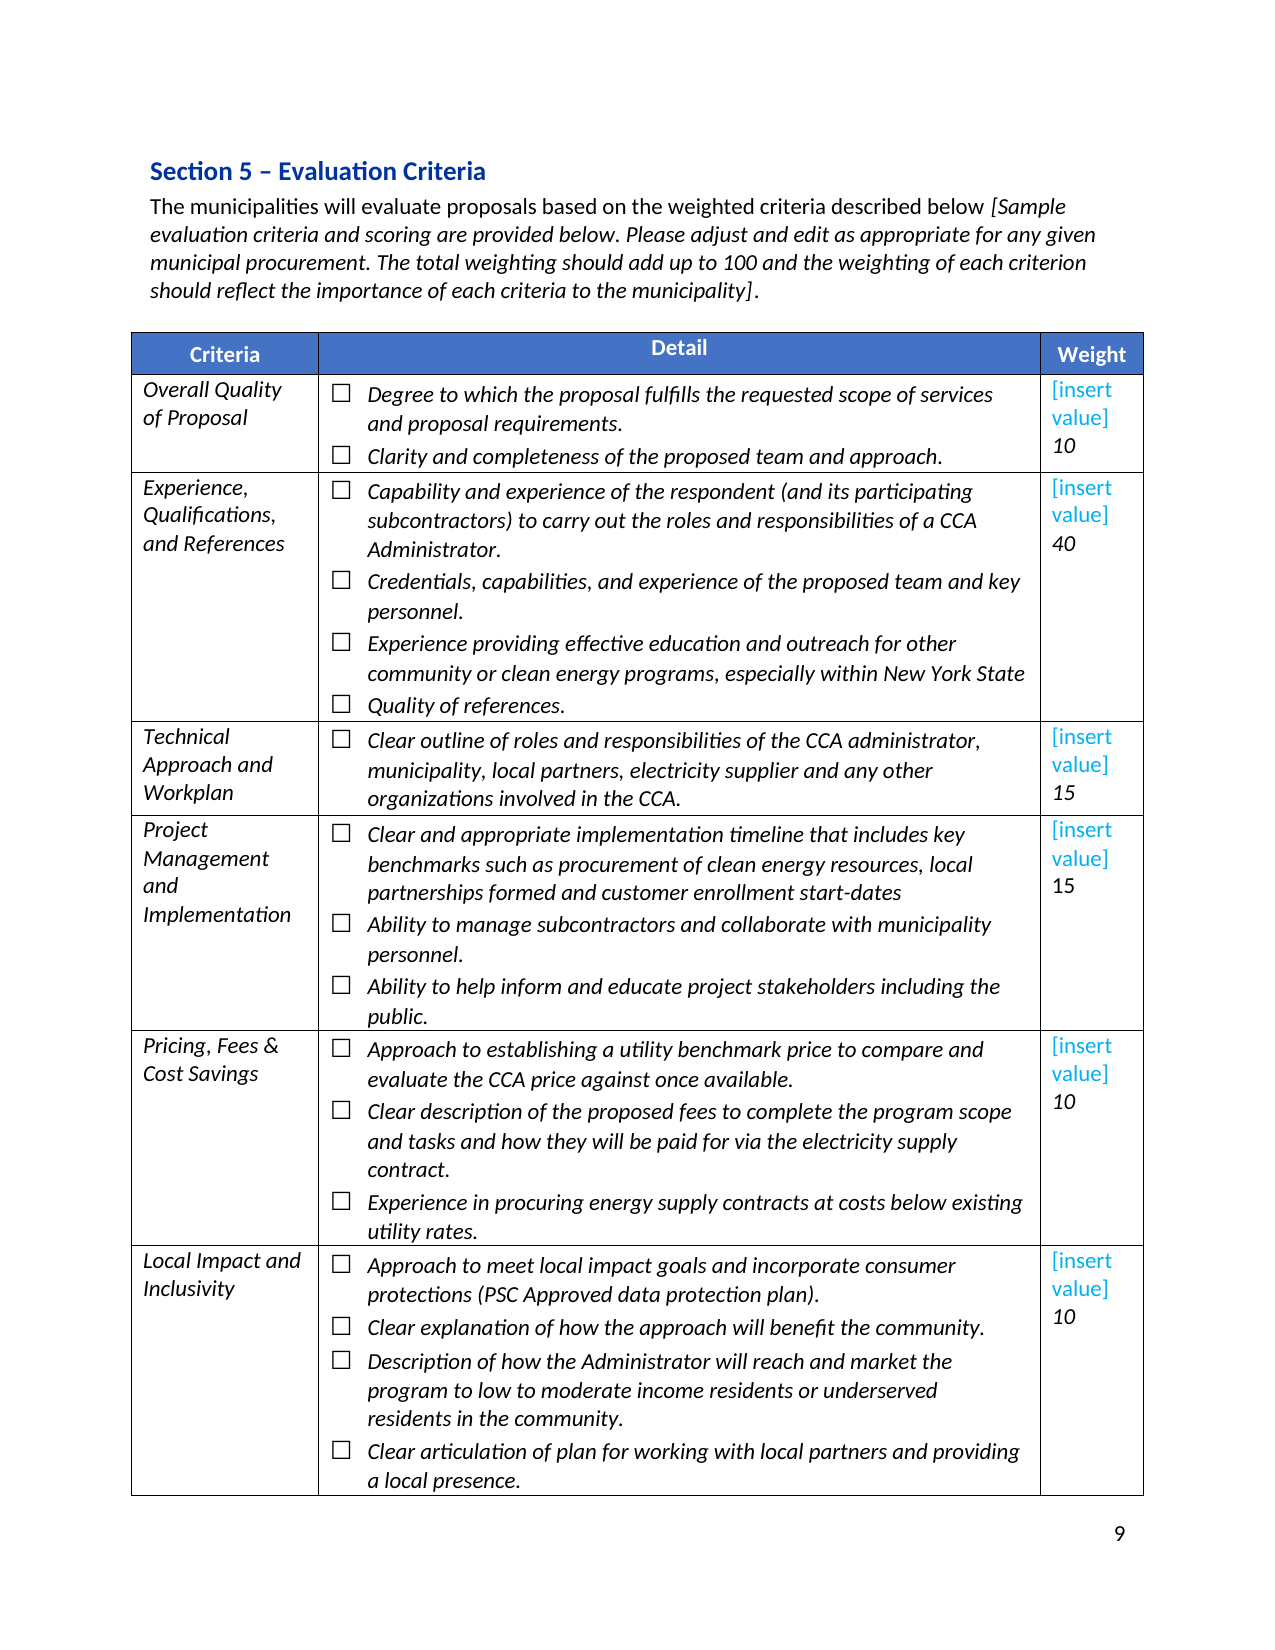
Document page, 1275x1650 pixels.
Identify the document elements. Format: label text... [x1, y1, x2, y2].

table_cell [insert value] 15 [1041, 816, 1143, 1030]
table_cell Approach to establishing a utility benchmark price to compare and evaluate the CCA price against once available. Clear description of the proposed fees to complete the program scope and tasks and how they will be paid for via the electricity supply contract. Experience in procuring energy supply contracts at costs below existing utility rates. [319, 1031, 1040, 1245]
table_cell Approach to meet local impact goals and incorporate consumer protections (PSC Approved data protection plan). Clear explanation of how the approach will benefit the community. Description of how the Administrator will reach and market the program to low to moderate income residents or underserved residents in the community. Clear articulation of plan for working with local partners and providing a local presence. [319, 1246, 1040, 1494]
table_cell [insert value] 10 [1041, 375, 1143, 472]
table_cell Clear outline of roles and responsibilities of the CCA administrator, municipality, local partners, electricity supplier and any other organizations involved in the CCA. [319, 722, 1040, 814]
table_cell Experience, Qualifications, and References [132, 473, 318, 721]
table_cell Local Impact and Inclusivity [132, 1246, 318, 1494]
table_cell [insert value] 10 [1041, 1031, 1143, 1245]
table_cell Clear and appropriate implementation timeline that includes key benchmarks such as procurement of clean energy resources, local partnerships formed and customer enrollment start-dates Ability to manage subcontractors and collaborate with municipality personnel. Ability to help inform and educate project stakeholders including the public. [319, 816, 1040, 1030]
table_header Criteria [132, 333, 318, 374]
table_cell [insert value] 40 [1041, 473, 1143, 721]
table_header Weight [1041, 333, 1143, 374]
table_cell Capability and experience of the respondent (and its participating subcontractors) to carry out the roles and responsibilities of a CCA Administrator. Credentials, capabilities, and experience of the proposed team and key personnel. Experience providing effective education and outreach for other community or clean energy programs, especially within New York State Quality of references. [319, 473, 1040, 721]
table_cell Overall Quality of Proposal [132, 375, 318, 472]
table_cell Degree to which the proposal fulfills the requested scope of services and proposal requirements. Clarity and completeness of the proposed team and approach. [319, 375, 1040, 472]
table_cell [insert value] 10 [1041, 1246, 1143, 1494]
table_cell Project Management and Implementation [132, 816, 318, 1030]
text The municipalities will evaluate proposals based on the weighted criteria described below [Sample evaluation criteria and scoring are provided below. Please adjust and edit as appropriate for any given municipal procurement. The total weighting should add up to 100 and the weighting of each criterion should reflect the importance of each criteria to the municipality]. [150, 192, 1125, 304]
subtitle Section 5 – Evaluation Criteria [150, 154, 1125, 187]
table_cell [insert value] 15 [1041, 722, 1143, 814]
table_cell Pricing, Fees & Cost Savings [132, 1031, 318, 1245]
table_cell Technical Approach and Workplan [132, 722, 318, 814]
table_header Detail [319, 333, 1040, 374]
